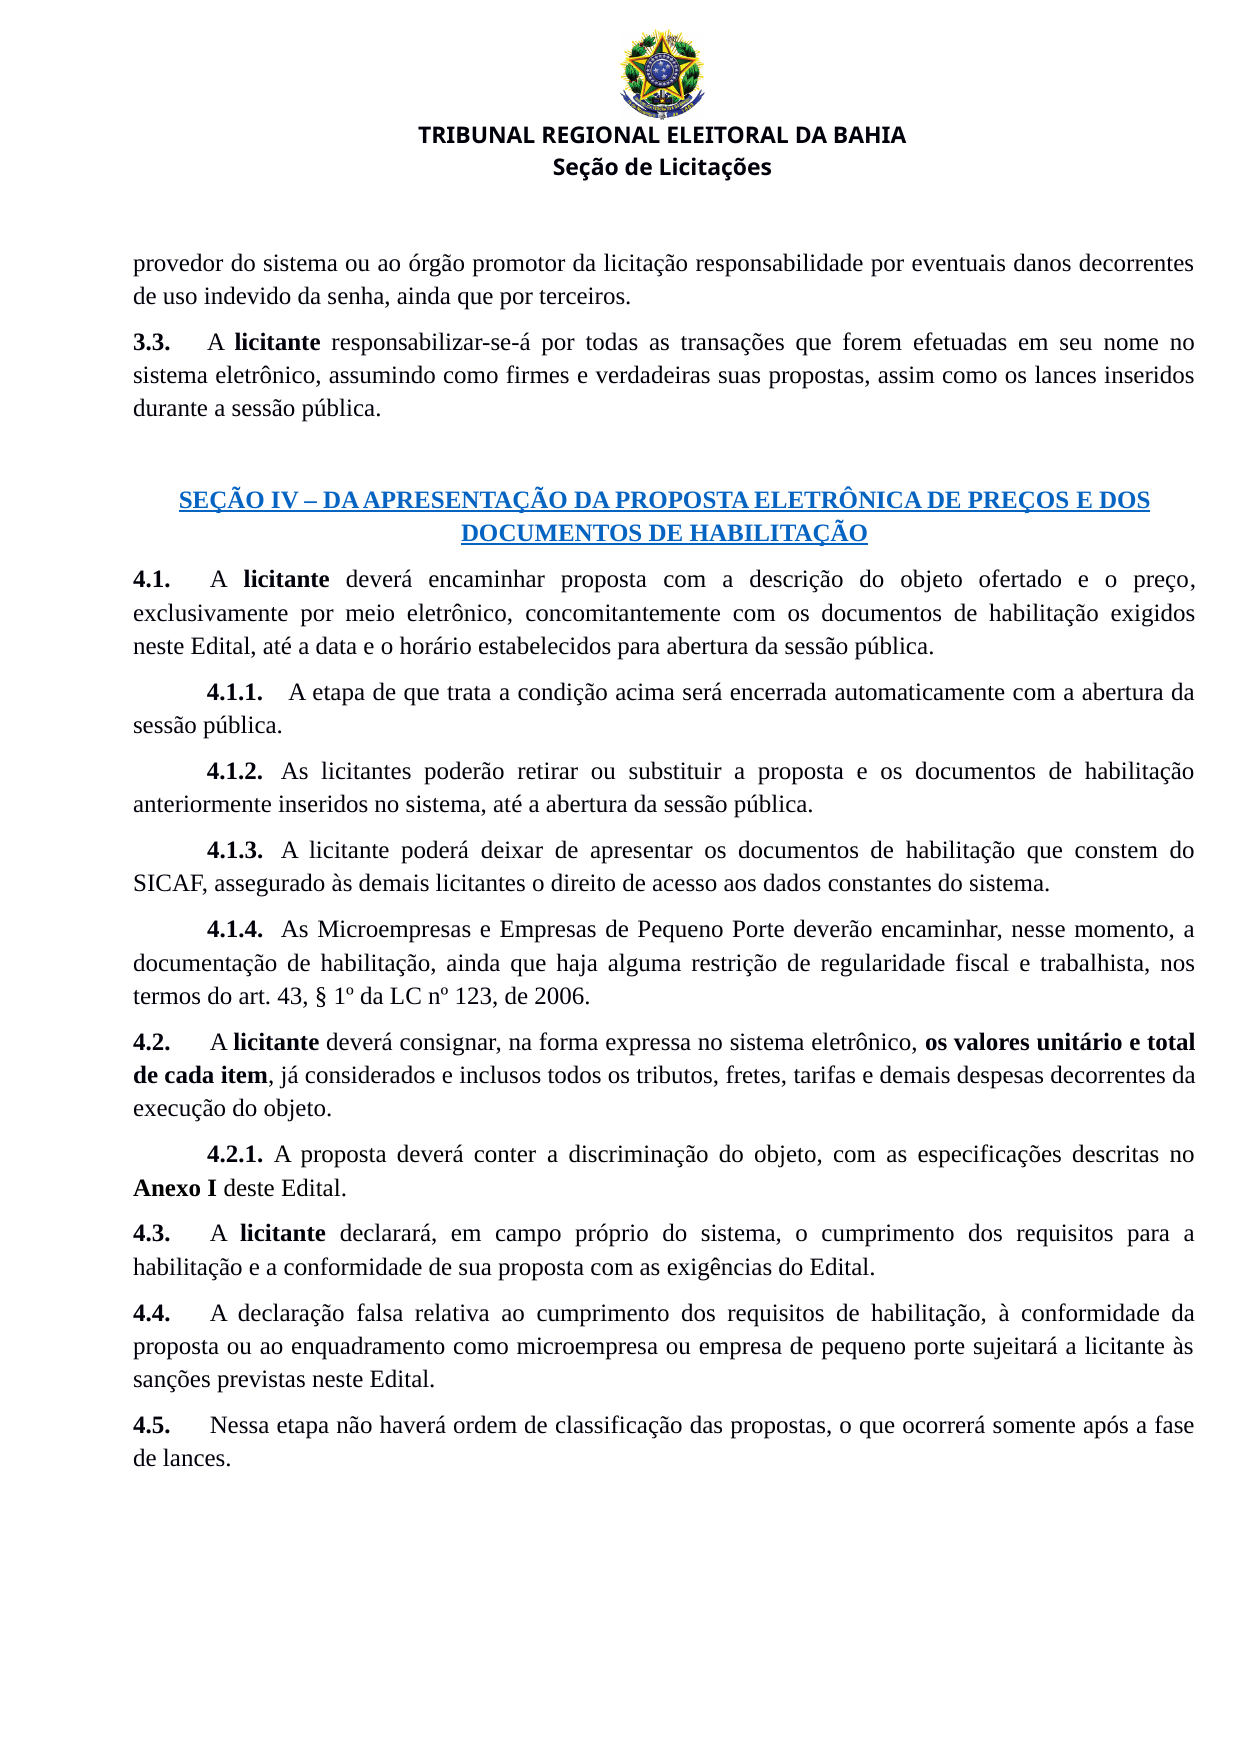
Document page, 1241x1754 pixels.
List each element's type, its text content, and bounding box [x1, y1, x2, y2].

text 4.2. A licitante deverá consignar, na forma expressa no sistema eletrônico, os valores unitário e total de cada item, já considerados e inclusos todos os tributos, fretes, tarifas e demais despesas decorrentes da execução do objeto. [133, 1023, 1196, 1123]
text 4.4. A declaração falsa relativa ao cumprimento dos requisitos de habilitação, à conformidade da proposta ou ao enquadramento como microempresa ou empresa de pequeno porte sujeitará a licitante às sanções previstas neste Edital. [133, 1294, 1196, 1394]
text 4.1.2. As licitantes poderão retirar ou substituir a proposta e os documentos de habilitação anteriormente inseridos no sistema, até a abertura da sessão pública. [133, 753, 1196, 819]
text 4.1.3. A licitante poderá deixar de apresentar os documentos de habilitação que constem do SICAF, assegurado às demais licitantes o direito de acesso aos dados constantes do sistema. [133, 832, 1196, 898]
text 3.3. A licitante responsabilizar-se-á por todas as transações que forem efetuadas em seu nome no sistema eletrônico, assumindo como firmes e verdadeiras suas propostas, assim como os lances inseridos durante a sessão pública. [133, 323, 1196, 423]
text 4.2.1. A proposta deverá conter a discriminação do objeto, com as especificações descritas no Anexo I deste Edital. [133, 1136, 1196, 1203]
text 4.1.4. As Microempresas e Empresas de Pequeno Porte deverão encaminhar, nesse momento, a documentação de habilitação, ainda que haja alguma restrição de regularidade fiscal e trabalhista, nos termos do art. 43, § 1º da LC nº 123, de 2006. [133, 911, 1196, 1011]
text 4.1. A licitante deverá encaminhar proposta com a descrição do objeto ofertado e o preço, exclusivamente por meio eletrônico, concomitantemente com os documentos de habilitação exigidos neste Edital, até a data e o horário estabelecidos para abertura da sessão pública. [133, 561, 1196, 661]
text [133, 244, 1196, 311]
text SEÇÃO IV – DA APRESENTAÇÃO DA PROPOSTA ELETRÔNICA DE PREÇOS E DOS DOCUMENTOS DE HABILITAÇÃO [133, 482, 1196, 548]
text 4.5. Nessa etapa não haverá ordem de classificação das propostas, o que ocorrerá somente após a fase de lances. [133, 1407, 1196, 1473]
text 4.3. A licitante declarará, em campo próprio do sistema, o cumprimento dos requisitos para a habilitação e a conformidade de sua proposta com as exigências do Edital. [133, 1215, 1196, 1282]
text 4.1.1. A etapa de que trata a condição acima será encerrada automaticamente com a abertura da sessão pública. [133, 673, 1196, 740]
